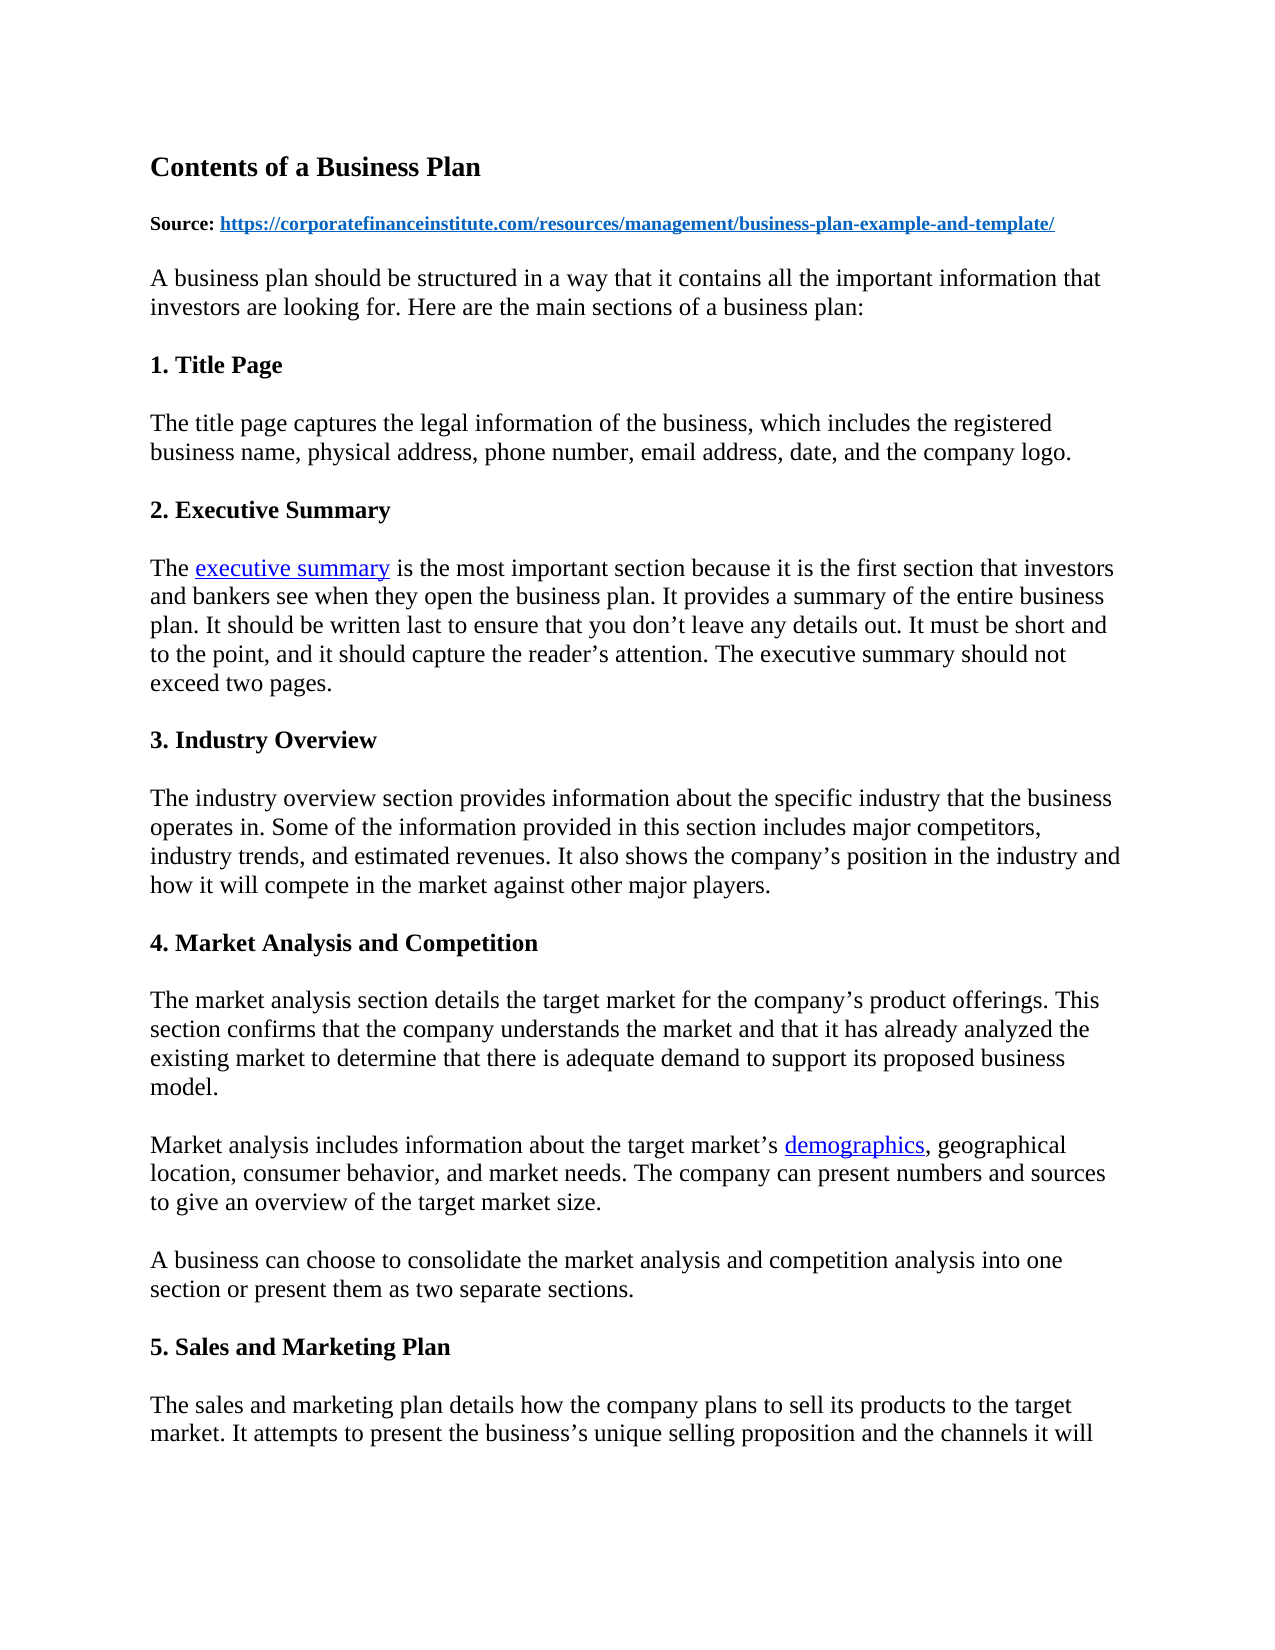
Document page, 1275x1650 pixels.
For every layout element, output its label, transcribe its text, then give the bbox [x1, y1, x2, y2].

text Market analysis includes information about the target market’s demographics, geographical location, consumer behavior, and market needs. The company can present numbers and sources to give an overview of the target market size. [150, 1130, 1125, 1216]
text The title page captures the legal information of the business, which includes the registered business name, physical address, phone number, email address, date, and the company logo. [150, 408, 1125, 466]
text 3. Industry Overview [150, 726, 1125, 754]
text The executive summary is the most important section because it is the first section that investors and bankers see when they open the business plan. It provides a summary of the entire business plan. It should be written last to ensure that you don’t leave any details out. It must be short and to the point, and it should capture the reader’s attention. The executive summary should not exceed two pages. [150, 553, 1125, 696]
text 1. Title Page [150, 350, 1125, 379]
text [150, 1390, 1125, 1447]
text 4. Market Analysis and Competition [150, 928, 1125, 956]
text The market analysis section details the target market for the company’s product offerings. This section confirms that the company understands the market and that it has already analyzed the existing market to determine that there is adequate demand to support its proposed business model. [150, 986, 1125, 1101]
text The industry overview section provides information about the specific industry that the business operates in. Some of the information provided in this section includes major competitors, industry trends, and estimated revenues. It also shows the company’s position in the industry and how it will compete in the market against other major players. [150, 783, 1125, 898]
text Source: https://corporatefinanceinstitute.com/resources/management/business-plan-example-and-template/ [150, 212, 1125, 234]
text Contents of a Business Plan [150, 150, 1125, 182]
text A business can choose to consolidate the market analysis and competition analysis into one section or present them as two separate sections. [150, 1245, 1125, 1303]
text 2. Executive Summary [150, 495, 1125, 523]
text 5. Sales and Marketing Plan [150, 1332, 1125, 1361]
text A business plan should be structured in a way that it contains all the important information that investors are looking for. Here are the main sections of a business plan: [150, 263, 1125, 321]
